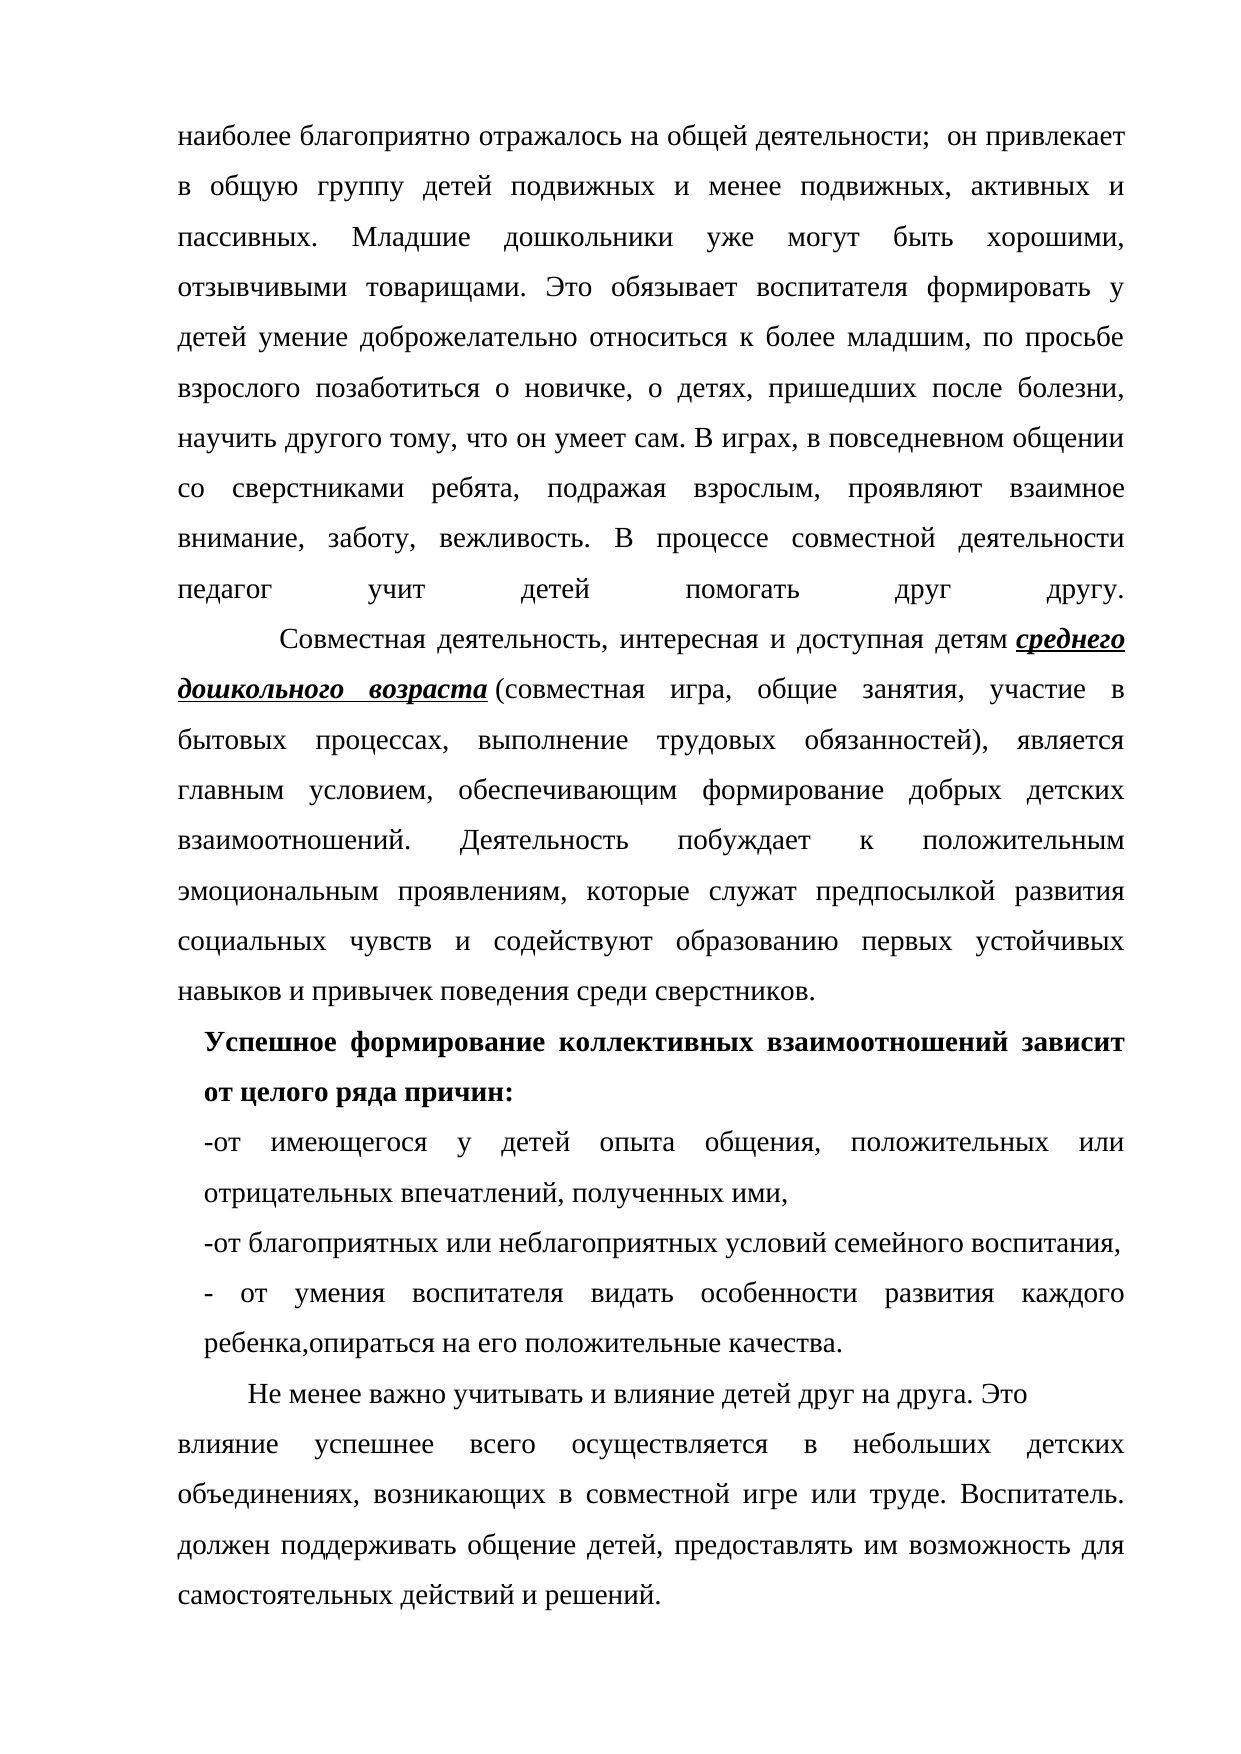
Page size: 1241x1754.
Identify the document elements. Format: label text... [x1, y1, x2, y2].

text - от умения воспитателя видать особенности развития каждого ребенка,опираться на его положительные качества. [204, 1275, 1125, 1359]
text -от благоприятных или неблагоприятных условий семейного воспитания, [204, 1225, 1125, 1258]
text -от имеющегося у детей опыта общения, положительных или отрицательных впечатлений, полученных ими, [204, 1124, 1125, 1208]
text Не менее важно учитывать и влияние детей друг на друга. Это [204, 1376, 1125, 1409]
text влияние успешнее всего осуществляется в небольших детских объединениях, возникающих в совместной игре или труде. Воспитатель. должен поддерживать общение детей, предоставлять им возможность для самостоятельных действий и решений. [177, 1426, 1125, 1611]
text Успешное формирование коллективных взаимоотношений зависит от целого ряда причин: [204, 1024, 1125, 1108]
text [177, 118, 1125, 1007]
